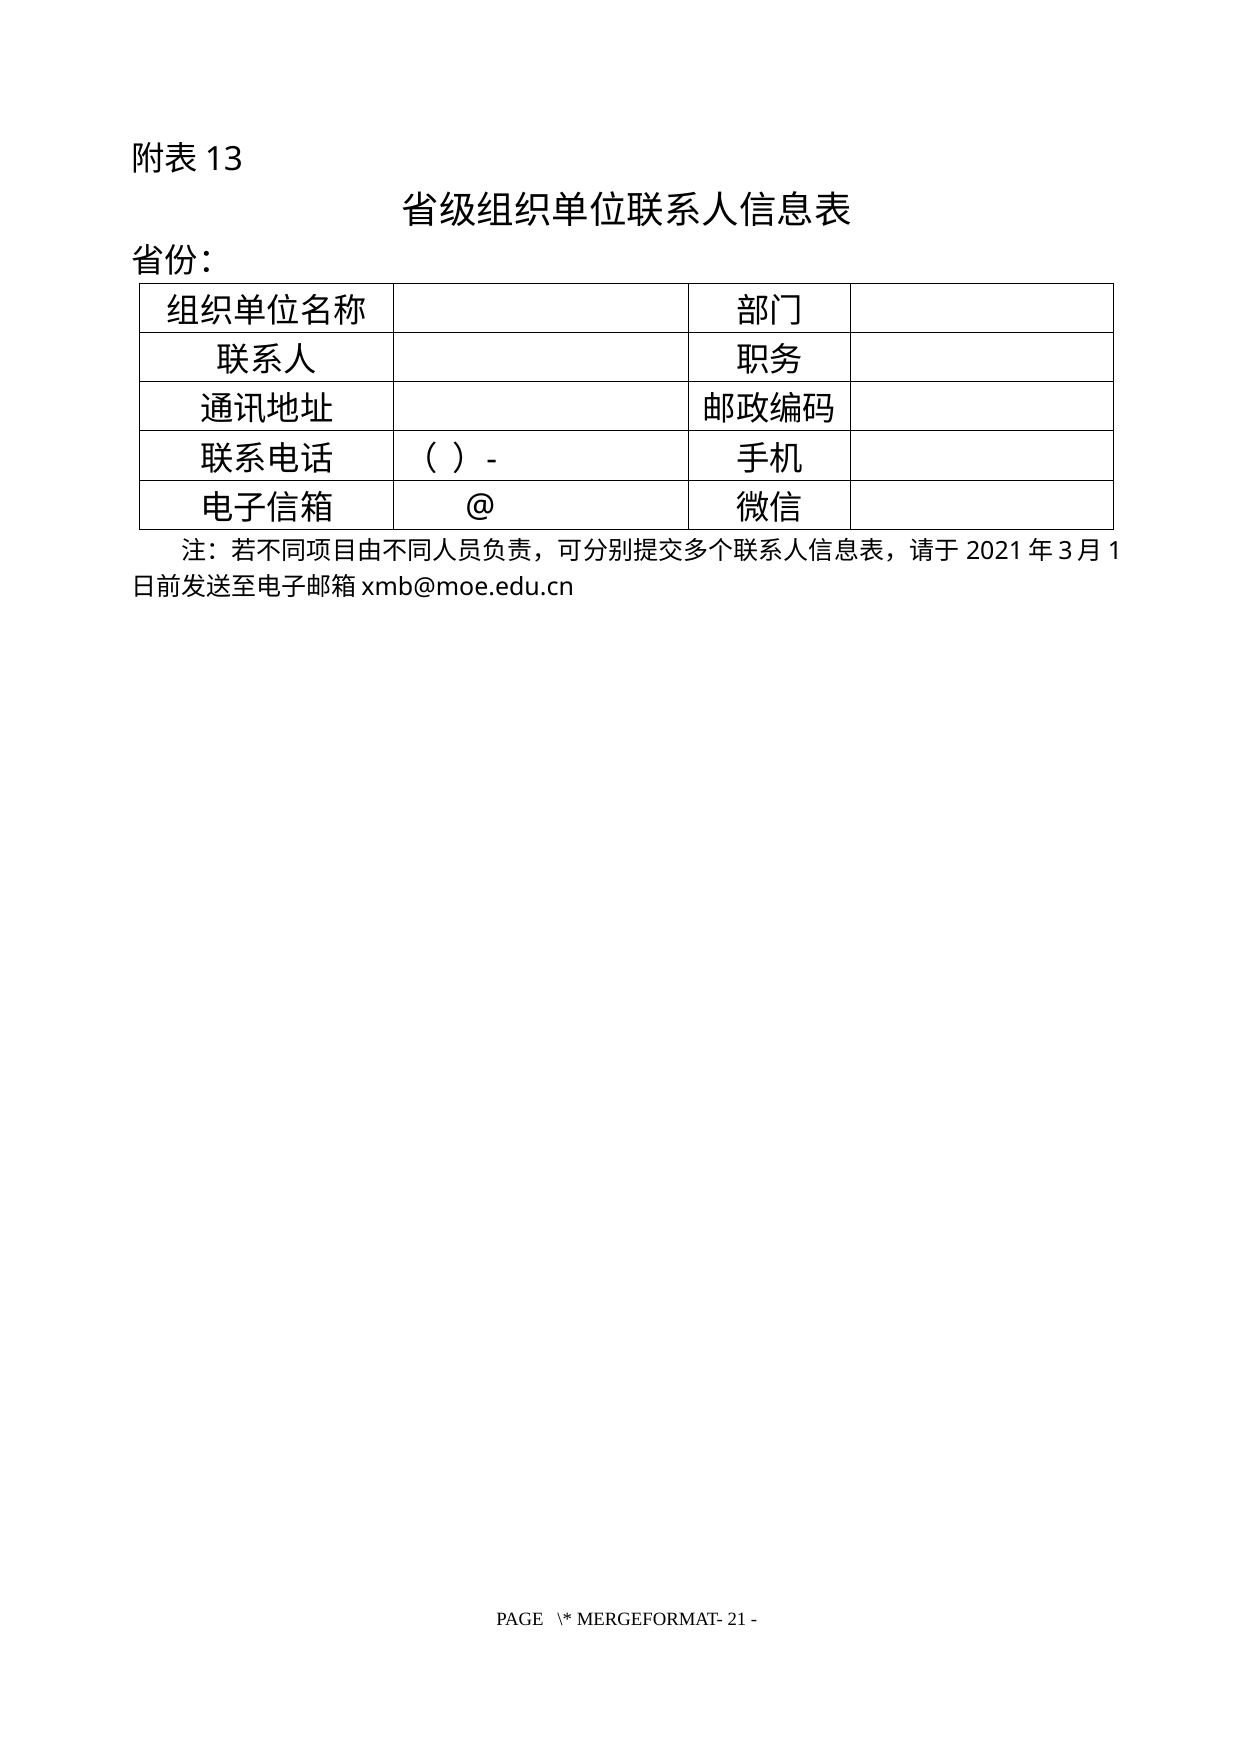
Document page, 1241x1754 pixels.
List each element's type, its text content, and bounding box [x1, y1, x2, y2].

table_header 组织单位名称 [140, 284, 393, 332]
table_cell 职务 [689, 333, 850, 381]
table_cell [394, 333, 688, 381]
table_header [394, 284, 688, 332]
table_header 部门 [689, 284, 850, 332]
table_cell 邮政编码 [689, 382, 850, 430]
table_cell 电子信箱 [140, 481, 393, 529]
table_cell 联系人 [140, 333, 393, 381]
table_cell 微信 [689, 481, 850, 529]
table_cell （ ）- [394, 431, 688, 480]
text 注：若不同项目由不同人员负责，可分别提交多个联系人信息表，请于2021年3月1日前发送至电子邮箱xmb@moe.edu.cn [131, 530, 1122, 603]
table_cell [394, 382, 688, 430]
text 附表13 [131, 132, 1122, 180]
table_cell [851, 431, 1113, 480]
table_cell [851, 481, 1113, 529]
text 省级组织单位联系人信息表 [131, 180, 1122, 234]
table_cell 通讯地址 [140, 382, 393, 430]
table_cell @ [394, 481, 688, 529]
table_cell [851, 382, 1113, 430]
table_cell 联系电话 [140, 431, 393, 480]
table_cell 手机 [689, 431, 850, 480]
table_header [851, 284, 1113, 332]
table_cell [851, 333, 1113, 381]
text 省份： [131, 234, 1022, 282]
